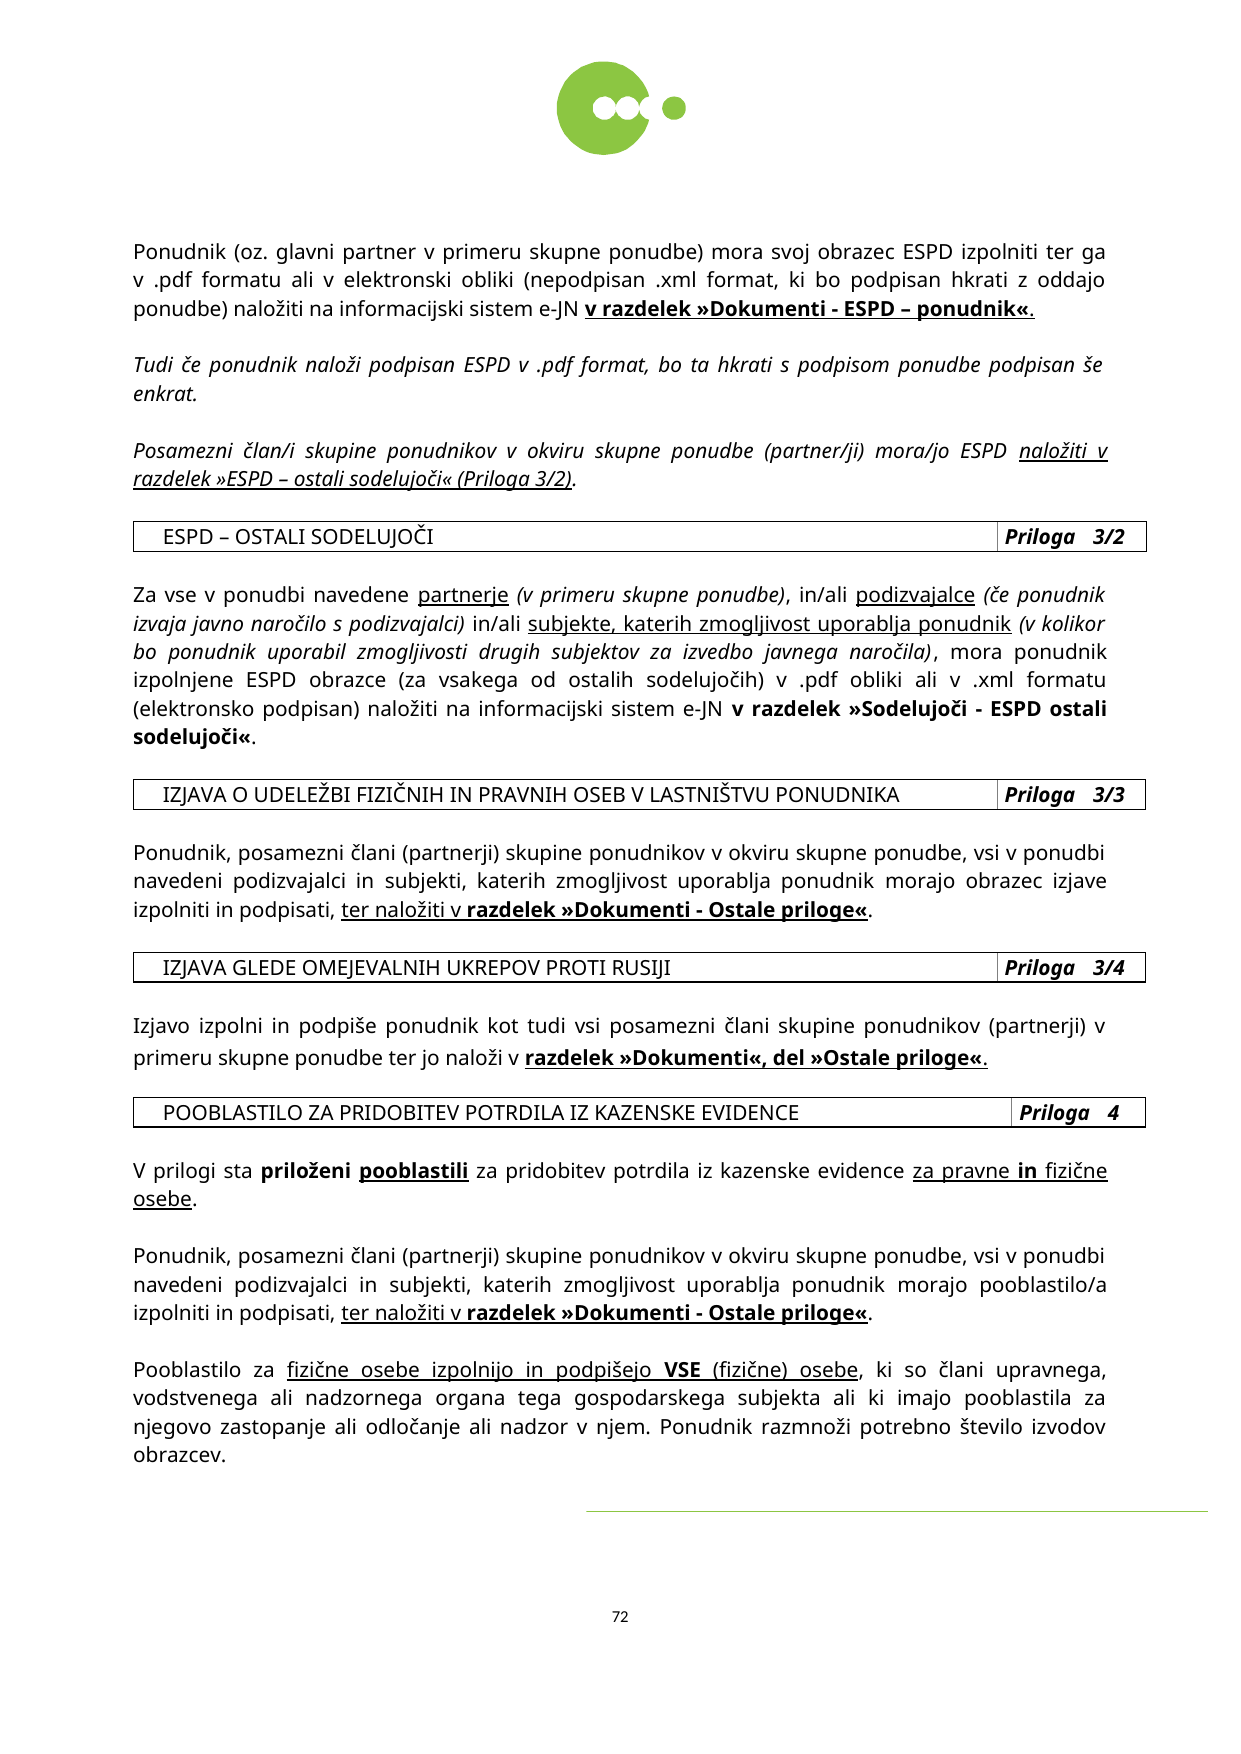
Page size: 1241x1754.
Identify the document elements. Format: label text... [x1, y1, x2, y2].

table_header Priloga [998, 780, 1086, 809]
text Ponudnik, posamezni člani (partnerji) skupine ponudnikov v okviru skupne ponudbe, vsi v ponudbi navedeni podizvajalci in subjekti, katerih zmogljivost uporablja ponudnik morajo pooblastilo/a izpolniti in podpisati, ter naložiti v razdelek »Dokumenti - Ostale priloge«. [133, 1241, 1107, 1327]
table_header [134, 1098, 155, 1126]
table_header Priloga [1012, 1098, 1100, 1126]
table_header [134, 780, 155, 809]
table_header POOBLASTILO ZA PRIDOBITEV POTRDILA IZ KAZENSKE EVIDENCE [155, 1098, 1011, 1126]
text Za vse v ponudbi navedene partnerje (v primeru skupne ponudbe), in/ali podizvajalce (če ponudnik izvaja javno naročilo s podizvajalci) in/ali subjekte, katerih zmogljivost uporablja ponudnik (v kolikor bo ponudnik uporabil zmogljivosti drugih subjektov za izvedbo javnega naročila), mora ponudnik izpolnjene ESPD obrazce (za vsakega od ostalih sodelujočih) v .pdf obliki ali v .xml formatu (elektronsko podpisan) naložiti na informacijski sistem e-JN v razdelek »Sodelujoči - ESPD ostali sodelujoči«. [133, 580, 1107, 751]
text Tudi če ponudnik naloži podpisan ESPD v .pdf format, bo ta hkrati s podpisom ponudbe podpisan še enkrat. [133, 351, 1107, 407]
table_header ESPD – OSTALI SODELUJOČI [155, 522, 997, 551]
table_header 4 [1100, 1098, 1145, 1126]
text Izjavo izpolni in podpiše ponudnik kot tudi vsi posamezni člani skupine ponudnikov (partnerji) v primeru skupne ponudbe ter jo naloži v razdelek »Dokumenti«, del »Ostale priloge«. [133, 1011, 1107, 1072]
table_header [134, 522, 155, 551]
table_header IZJAVA O UDELEŽBI FIZIČNIH IN PRAVNIH OSEB V LASTNIŠTVU PONUDNIKA [155, 780, 997, 809]
table_header Priloga [998, 522, 1086, 551]
table_header Priloga [998, 953, 1086, 981]
text Pooblastilo za fizične osebe izpolnijo in podpišejo VSE (fizične) osebe, ki so člani upravnega, vodstvenega ali nadzornega organa tega gospodarskega subjekta ali ki imajo pooblastila za njegovo zastopanje ali odločanje ali nadzor v njem. Ponudnik razmnoži potrebno število izvodov obrazcev. [133, 1355, 1107, 1469]
table_header 3/3 [1086, 780, 1145, 809]
text Ponudnik (oz. glavni partner v primeru skupne ponudbe) mora svoj obrazec ESPD izpolniti ter ga v .pdf formatu ali v elektronski obliki (nepodpisan .xml format, ki bo podpisan hkrati z oddajo ponudbe) naložiti na informacijski sistem e-JN v razdelek »Dokumenti - ESPD – ponudnik«. [133, 237, 1107, 322]
table_header 3/4 [1086, 953, 1145, 981]
table_header 3/2 [1086, 522, 1146, 551]
text V prilogi sta priloženi pooblastili za pridobitev potrdila iz kazenske evidence za pravne in fizične osebe. [133, 1156, 1107, 1213]
text Ponudnik, posamezni člani (partnerji) skupine ponudnikov v okviru skupne ponudbe, vsi v ponudbi navedeni podizvajalci in subjekti, katerih zmogljivost uporablja ponudnik morajo obrazec izjave izpolniti in podpisati, ter naložiti v razdelek »Dokumenti - Ostale priloge«. [133, 838, 1107, 923]
text Posamezni član/i skupine ponudnikov v okviru skupne ponudbe (partner/ji) mora/jo ESPD naložiti v razdelek »ESPD – ostali sodelujoči« (Priloga 3/2). [133, 436, 1107, 493]
table_header IZJAVA GLEDE OMEJEVALNIH UKREPOV PROTI RUSIJI [155, 953, 997, 981]
table_header [134, 953, 155, 981]
